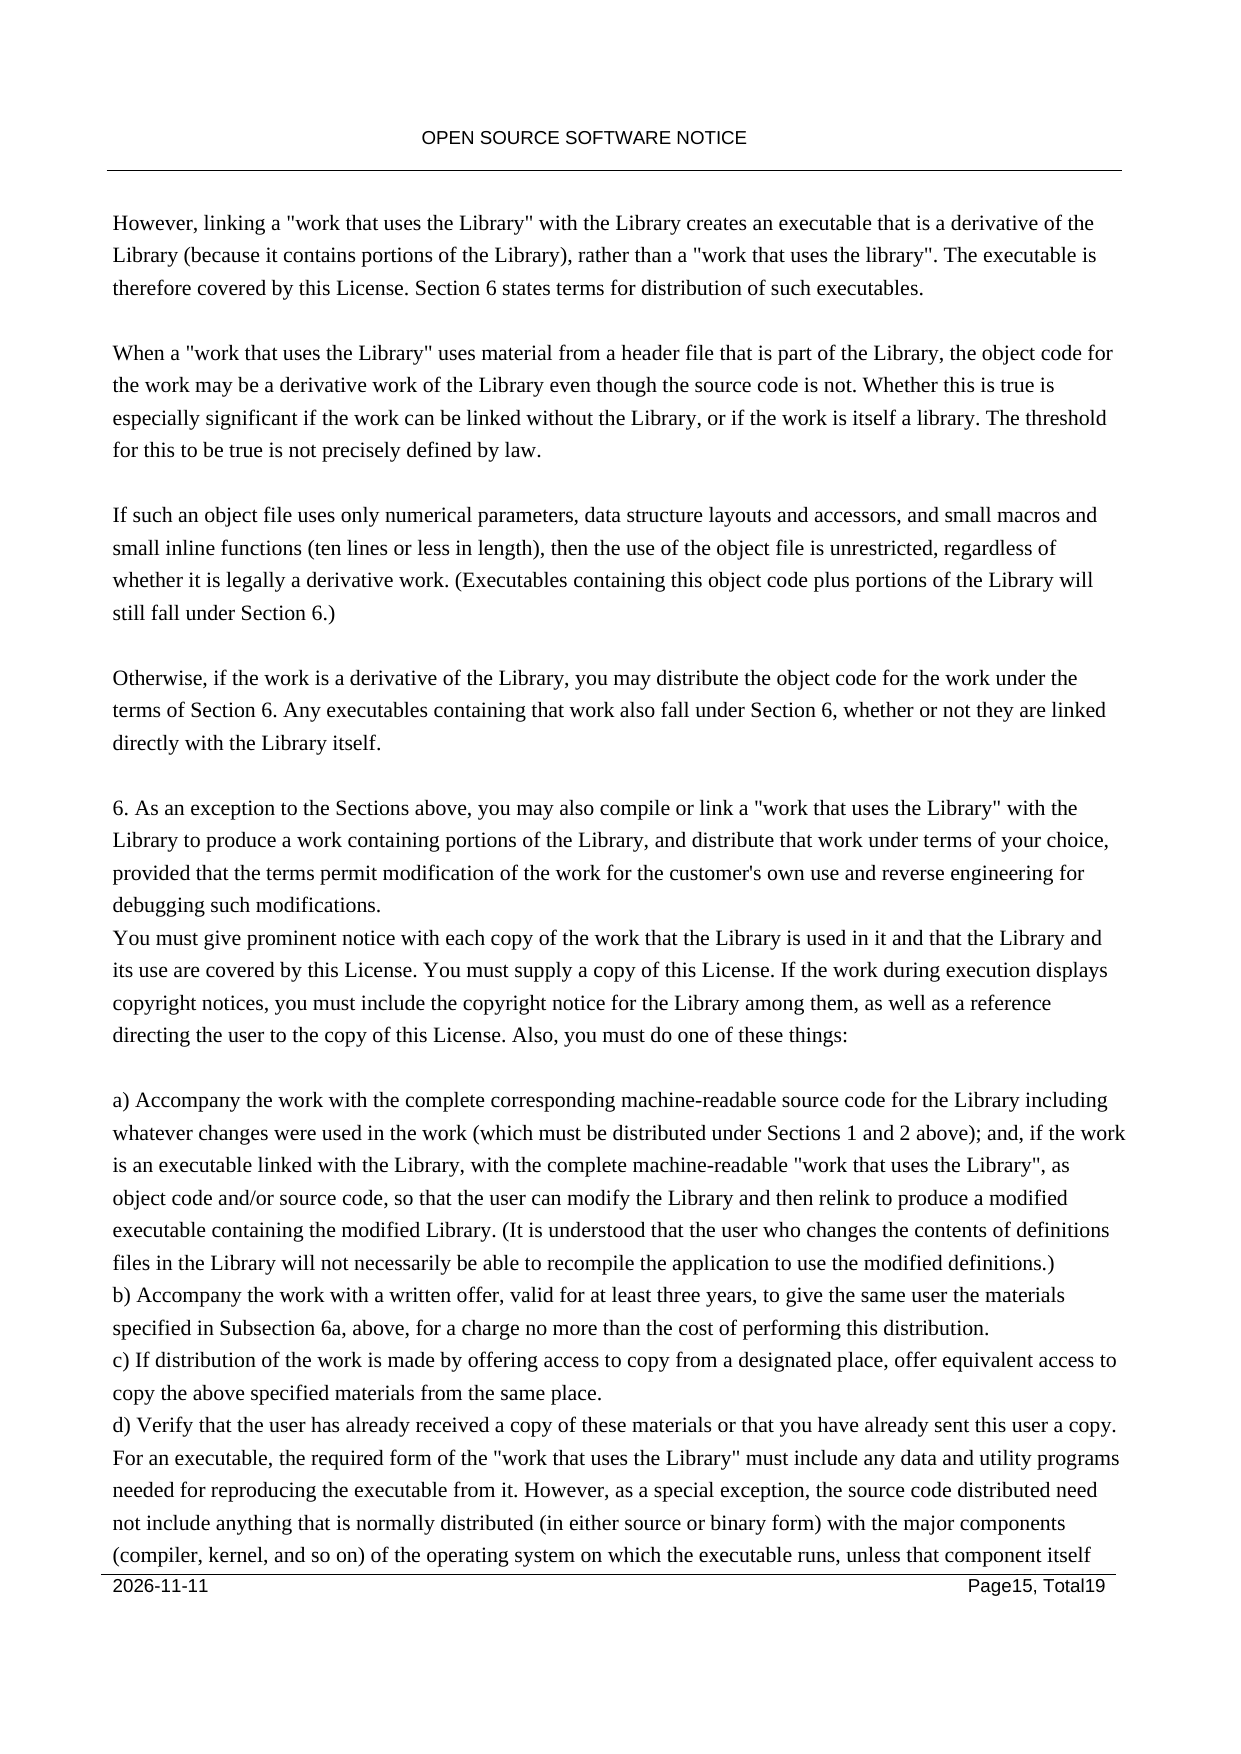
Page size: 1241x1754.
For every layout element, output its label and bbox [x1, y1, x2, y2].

text [112, 206, 1128, 1571]
